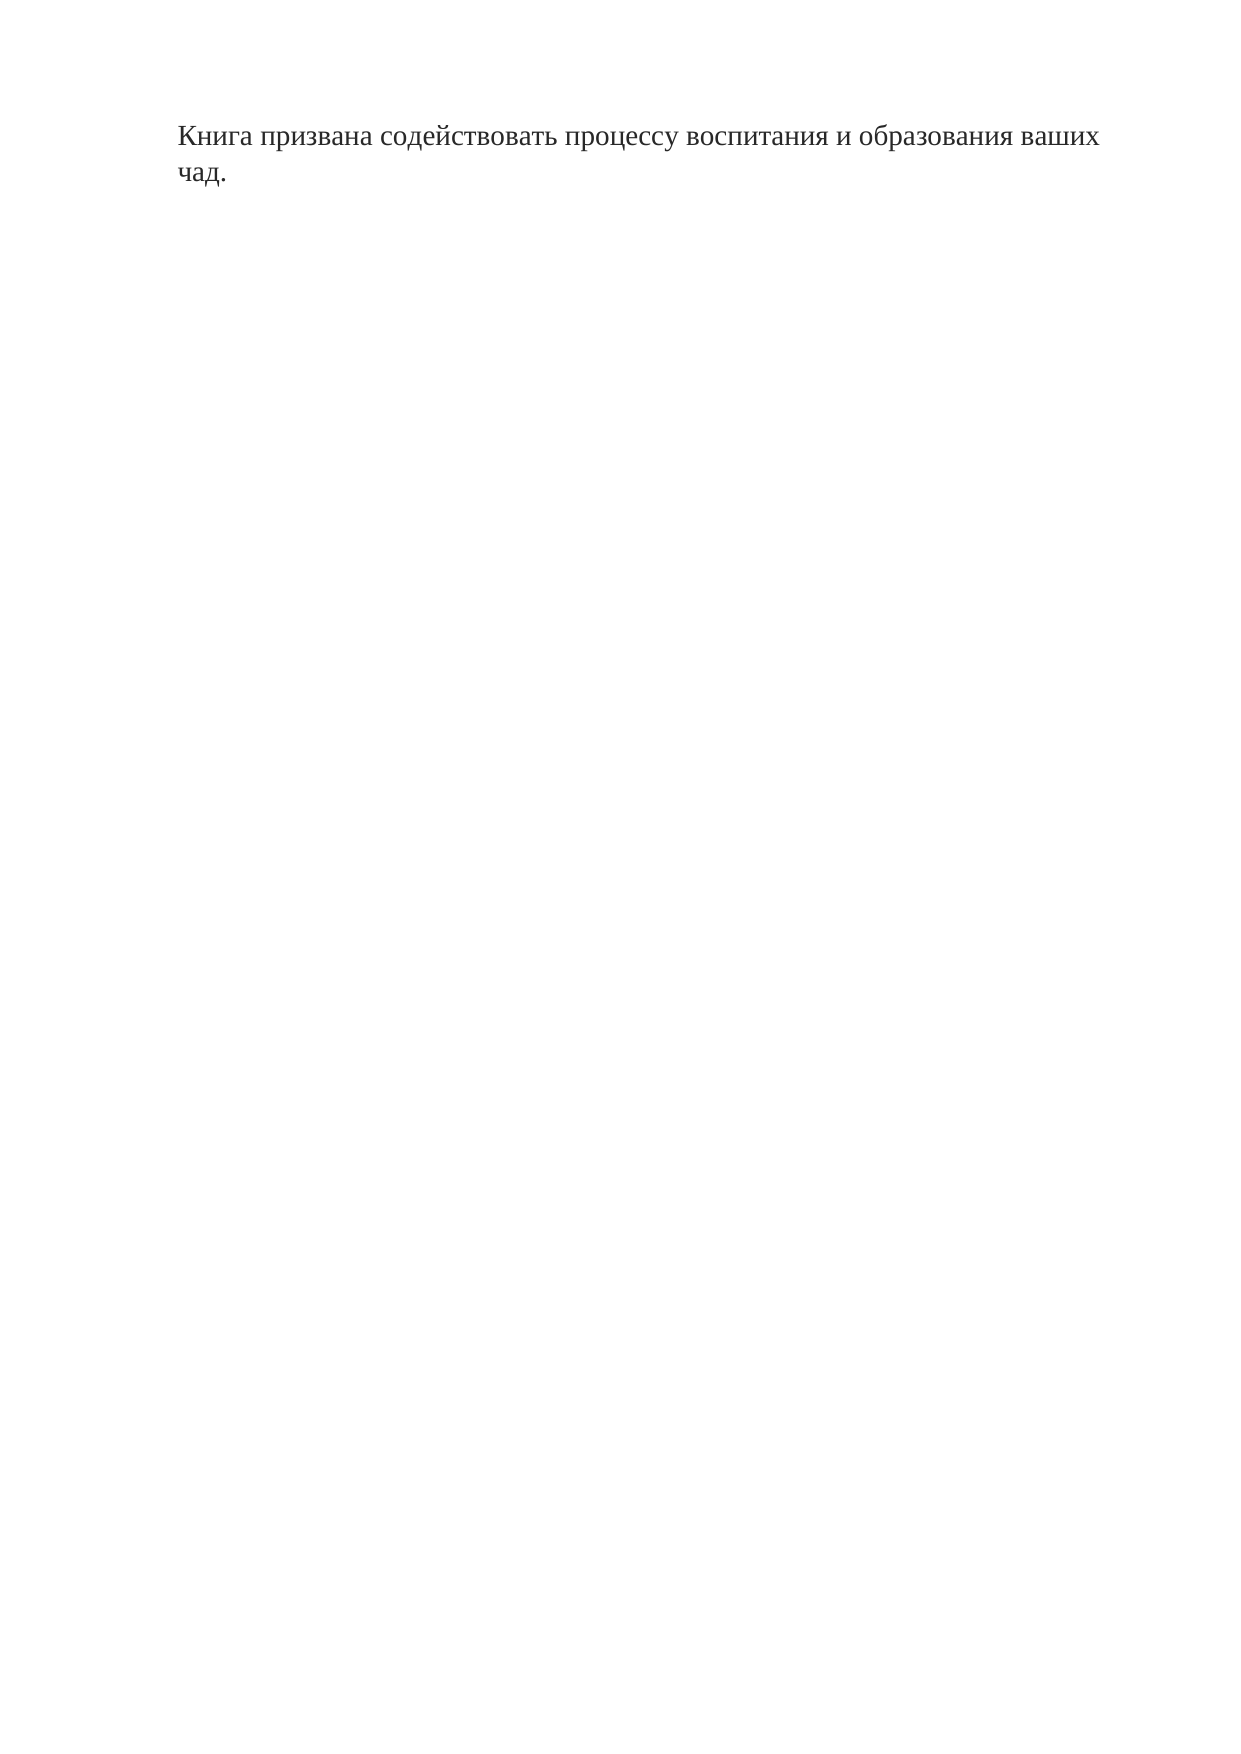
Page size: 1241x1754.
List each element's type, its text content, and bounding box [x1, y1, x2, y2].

text Книга призвана содействовать процессу воспитания и образования ваших чад. [177, 118, 1152, 188]
